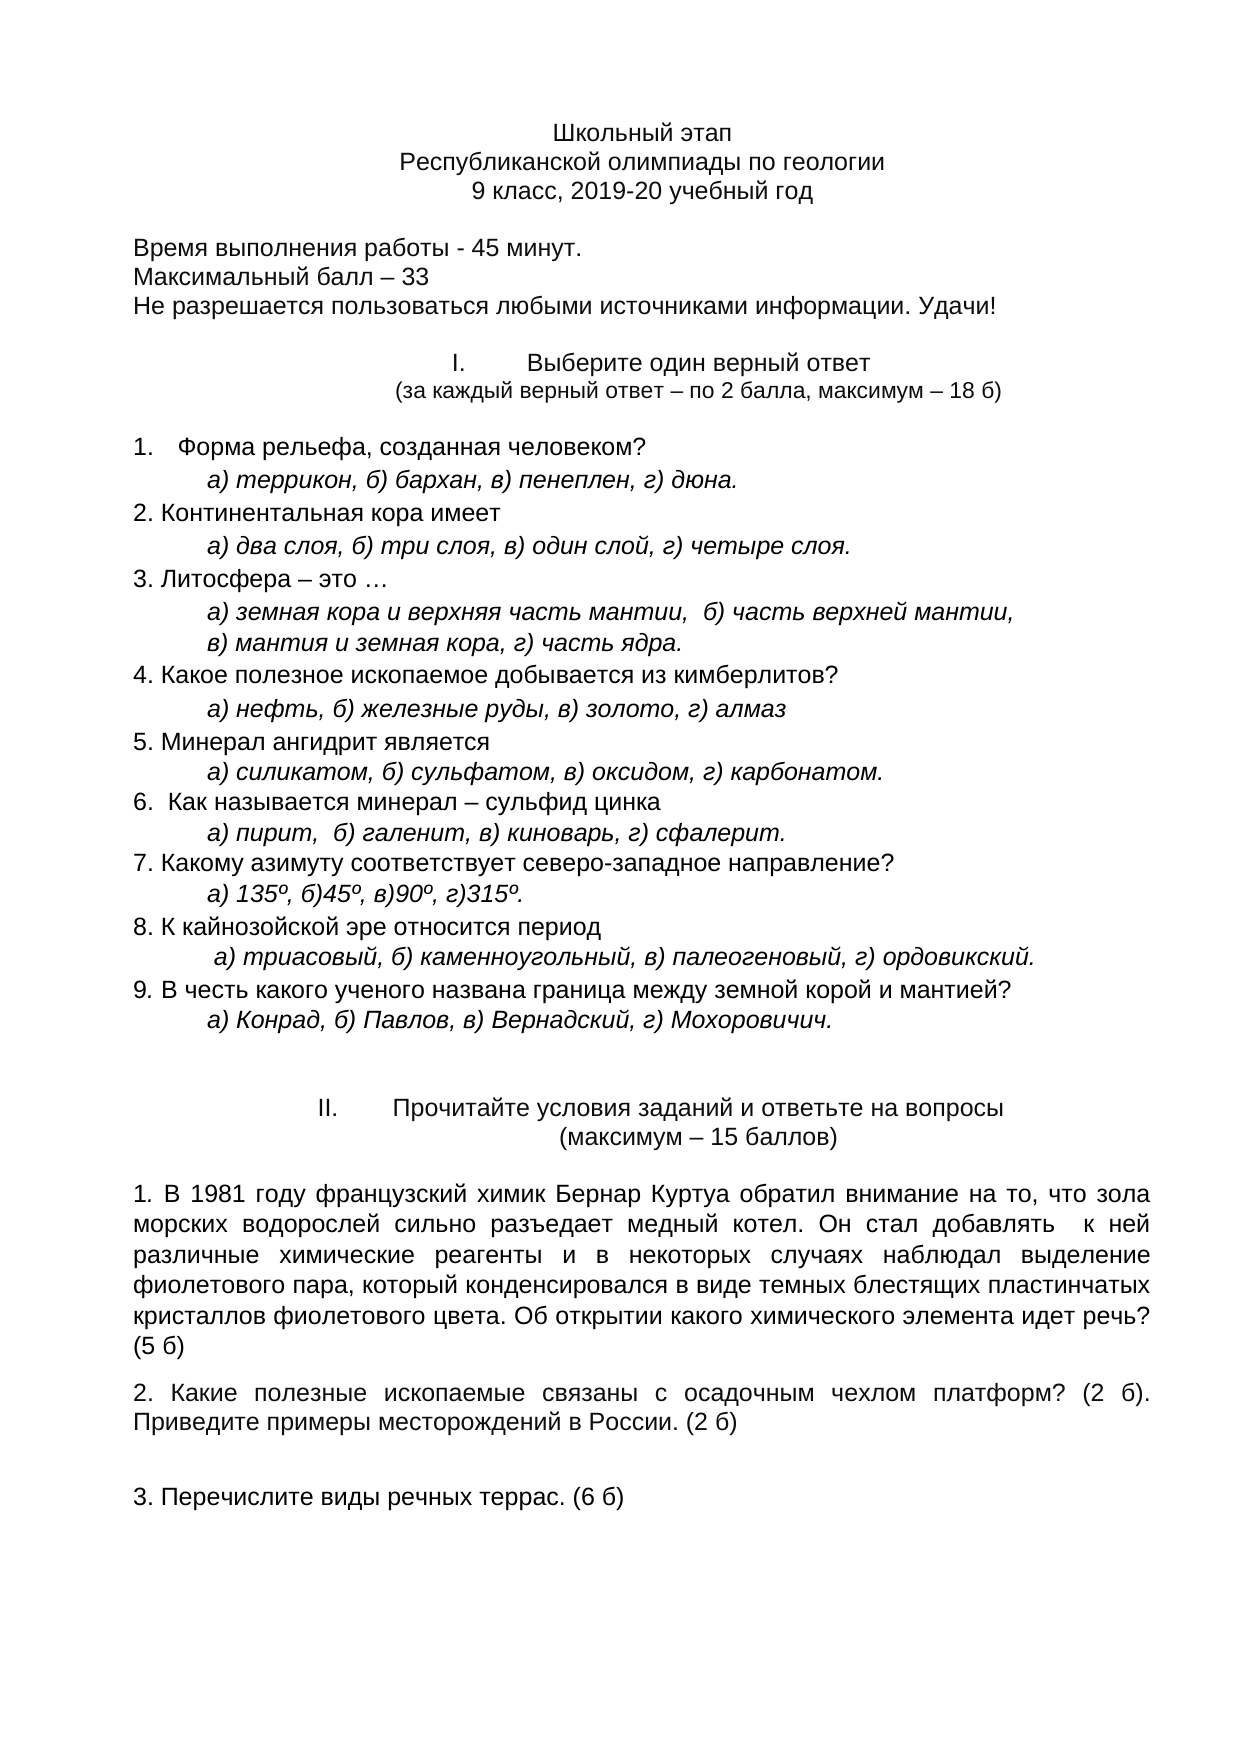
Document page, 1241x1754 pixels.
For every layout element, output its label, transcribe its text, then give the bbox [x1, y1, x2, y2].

list 2. Континентальная кора имеет [133, 498, 1152, 527]
text 7. Какому азимуту соответствует северо-западное направление? [133, 848, 1152, 877]
list Прочитайте условия заданий и ответьте на вопросы [170, 1093, 1152, 1121]
text а) земная кора и верхняя часть мантии, б) часть верхней мантии, [207, 597, 1152, 626]
text Школьный этап [133, 118, 1152, 147]
text 9. В честь какого ученого названа граница между земной корой и мантией? [133, 975, 1152, 1004]
text Максимальный балл – 33 [133, 262, 1152, 291]
text 5. Минерал ангидрит является [133, 727, 1152, 755]
list (максимум – 15 баллов) [245, 1121, 1152, 1150]
text Республиканской олимпиады по геологии [133, 147, 1152, 176]
list 3. Литосфера – это … [133, 564, 1152, 593]
list 4. Какое полезное ископаемое добывается из кимберлитов? [133, 661, 1152, 689]
text Время выполнения работы - 45 минут. [133, 233, 1152, 262]
list (за каждый верный ответ – по 2 балла, максимум – 18 б) [245, 377, 1152, 403]
text а) Конрад, б) Павлов, в) Вернадский, г) Мохоровичич. [133, 1006, 1152, 1034]
list а) 135º, б)45º, в)90º, г)315º. [207, 879, 1152, 907]
text 2. Какие полезные ископаемые связаны с осадочным чехлом платформ? (2 б). Приведите примеры месторождений в России. (2 б) [133, 1378, 1152, 1436]
text 6. Как называется минерал – сульфид цинка [133, 787, 1152, 816]
text 1. В 1981 году французский химик Бернар Куртуа обратил внимание на то, что зола морских водорослей сильно разъедает медный котел. Он стал добавлять к ней различные химические реагенты и в некоторых случаях наблюдал выделение фиолетового пара, который конденсировался в виде темных блестящих пластинчатых кристаллов фиолетового цвета. Об открытии какого химического элемента идет речь? (5 б) [133, 1179, 1152, 1360]
text 3. Перечислите виды речных террас. (6 б) [133, 1482, 1152, 1511]
list Форма рельефа, созданная человеком? [133, 432, 1152, 461]
text а) пирит, б) галенит, в) киноварь, г) сфалерит. [207, 818, 1152, 847]
text а) триасовый, б) каменноугольный, в) палеогеновый, г) ордовикский. [207, 942, 1152, 971]
text в) мантия и земная кора, г) часть ядра. [207, 627, 1152, 656]
text 8. К кайнозойской эре относится период [133, 912, 1152, 940]
list Выберите один верный ответ [170, 348, 1152, 377]
text 9 класс, 2019-20 учебный год [133, 176, 1152, 204]
list а) террикон, б) бархан, в) пенеплен, г) дюна. [207, 465, 1152, 494]
text а) силикатом, б) сульфатом, в) оксидом, г) карбонатом. [207, 757, 1152, 786]
list а) нефть, б) железные руды, в) золото, г) алмаз [207, 693, 1152, 722]
list а) два слоя, б) три слоя, в) один слой, г) четыре слоя. [207, 531, 1152, 560]
text Не разрешается пользоваться любыми источниками информации. Удачи! [133, 291, 1152, 319]
